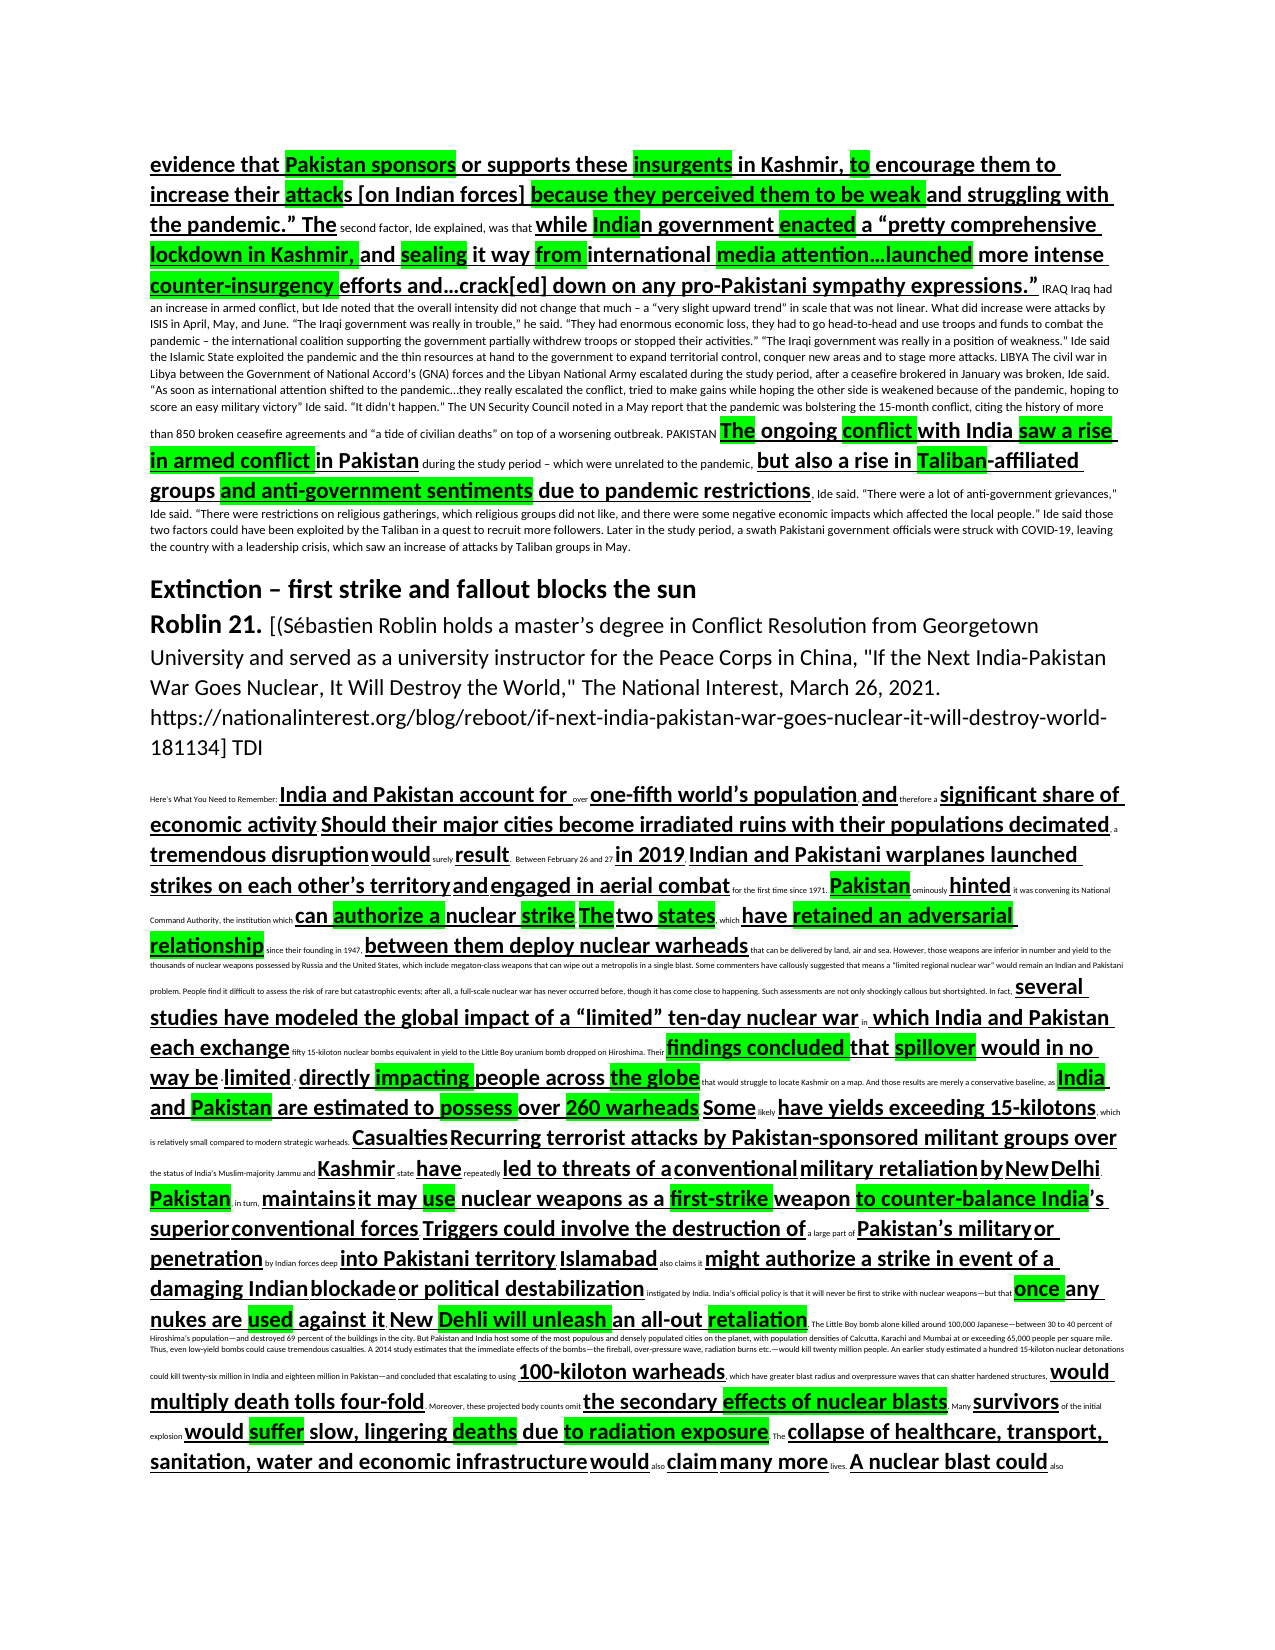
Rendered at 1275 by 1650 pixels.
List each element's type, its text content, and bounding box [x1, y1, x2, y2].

text Roblin 21. [(Sébastien Roblin holds a master’s degree in Conflict Resolution from Georgetown University and served as a university instructor for the Peace Corps in China, "If the Next India-Pakistan War Goes Nuclear, It Will Destroy the World," The National Interest, March 26, 2021. https://nationalinterest.org/blog/reboot/if-next-india-pakistan-war-goes-nuclear-it-will-destroy-world-181134] TDI [150, 607, 1125, 761]
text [150, 150, 1125, 554]
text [150, 780, 1125, 1475]
subtitle Extinction – first strike and fallout blocks the sun [150, 572, 1125, 605]
